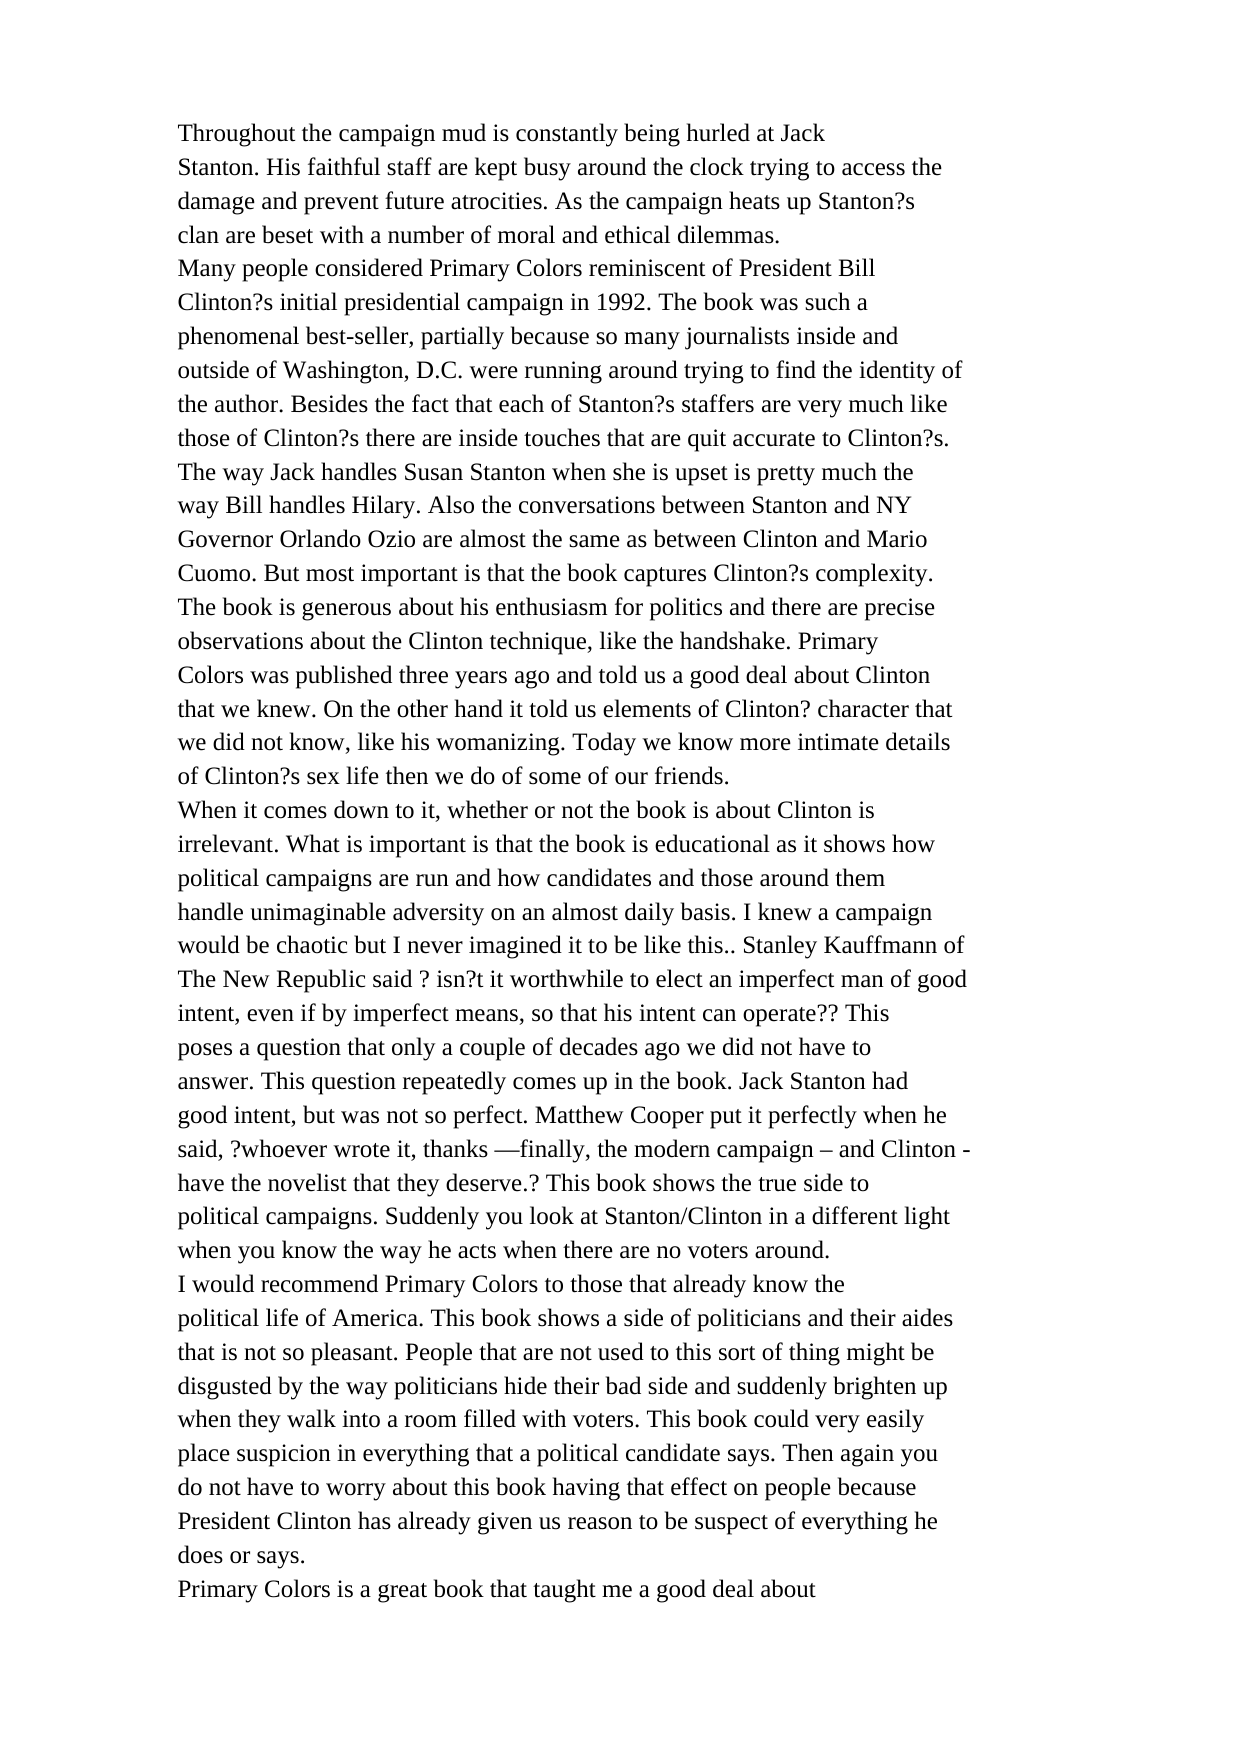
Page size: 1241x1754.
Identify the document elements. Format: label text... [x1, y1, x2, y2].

text Colors was published three years ago and told us a good deal about Clinton [177, 660, 1152, 688]
text outside of Washington, D.C. were running around trying to find the identity of [177, 355, 1152, 384]
text The way Jack handles Susan Stanton when she is upset is pretty much the [177, 457, 1152, 485]
text Primary Colors is a great book that taught me a good deal about [177, 1574, 1152, 1603]
text When it comes down to it, whether or not the book is about Clinton is [177, 795, 1152, 824]
text damage and prevent future atrocities. As the campaign heats up Stanton?s [177, 186, 1152, 214]
text Stanton. His faithful staff are kept busy around the clock trying to access the [177, 152, 1152, 181]
text handle unimaginable adversity on an almost daily basis. I knew a campaign [177, 897, 1152, 926]
text Governor Orlando Ozio are almost the same as between Clinton and Mario [177, 524, 1152, 553]
text Many people considered Primary Colors reminiscent of President Bill [177, 253, 1152, 282]
text do not have to worry about this book having that effect on people because [177, 1472, 1152, 1501]
text President Clinton has already given us reason to be suspect of everything he [177, 1506, 1152, 1535]
text way Bill handles Hilary. Also the conversations between Stanton and NY [177, 491, 1152, 519]
text when you know the way he acts when there are no voters around. [177, 1235, 1152, 1264]
text poses a question that only a couple of decades ago we did not have to [177, 1032, 1152, 1061]
text we did not know, like his womanizing. Today we know more intimate details [177, 727, 1152, 756]
text that we knew. On the other hand it told us elements of Clinton? character that [177, 694, 1152, 722]
text have the novelist that they deserve.? This book shows the true side to [177, 1168, 1152, 1196]
text does or says. [177, 1540, 1152, 1569]
text said, ?whoever wrote it, thanks —finally, the modern campaign – and Clinton - [177, 1134, 1152, 1162]
text answer. This question repeatedly comes up in the book. Jack Stanton had [177, 1066, 1152, 1095]
text good intent, but was not so perfect. Matthew Cooper put it perfectly when he [177, 1100, 1152, 1129]
text when they walk into a room filled with voters. This book could very easily [177, 1404, 1152, 1433]
text intent, even if by imperfect means, so that his intent can operate?? This [177, 998, 1152, 1027]
text would be chaotic but I never imagined it to be like this.. Stanley Kauffmann of [177, 931, 1152, 959]
text The New Republic said ? isn?t it worthwhile to elect an imperfect man of good [177, 964, 1152, 993]
text clan are beset with a number of moral and ethical dilemmas. [177, 220, 1152, 248]
text Clinton?s initial presidential campaign in 1992. The book was such a [177, 287, 1152, 316]
text Cuomo. But most important is that the book captures Clinton?s complexity. [177, 558, 1152, 587]
text place suspicion in everything that a political candidate says. Then again you [177, 1438, 1152, 1467]
text The book is generous about his enthusiasm for politics and there are precise [177, 592, 1152, 621]
text observations about the Clinton technique, like the handshake. Primary [177, 626, 1152, 655]
text Throughout the campaign mud is constantly being hurled at Jack [177, 118, 1152, 147]
text I would recommend Primary Colors to those that already know the [177, 1269, 1152, 1298]
text irrelevant. What is important is that the book is educational as it shows how [177, 829, 1152, 858]
text political life of America. This book shows a side of politicians and their aides [177, 1303, 1152, 1332]
text the author. Besides the fact that each of Stanton?s staffers are very much like [177, 389, 1152, 418]
text disgusted by the way politicians hide their bad side and suddenly brighten up [177, 1371, 1152, 1399]
text political campaigns are run and how candidates and those around them [177, 863, 1152, 892]
text that is not so pleasant. People that are not used to this sort of thing might be [177, 1337, 1152, 1366]
text of Clinton?s sex life then we do of some of our friends. [177, 761, 1152, 790]
text political campaigns. Suddenly you look at Stanton/Clinton in a different light [177, 1201, 1152, 1230]
text those of Clinton?s there are inside touches that are quit accurate to Clinton?s. [177, 423, 1152, 452]
text phenomenal best-seller, partially because so many journalists inside and [177, 321, 1152, 350]
